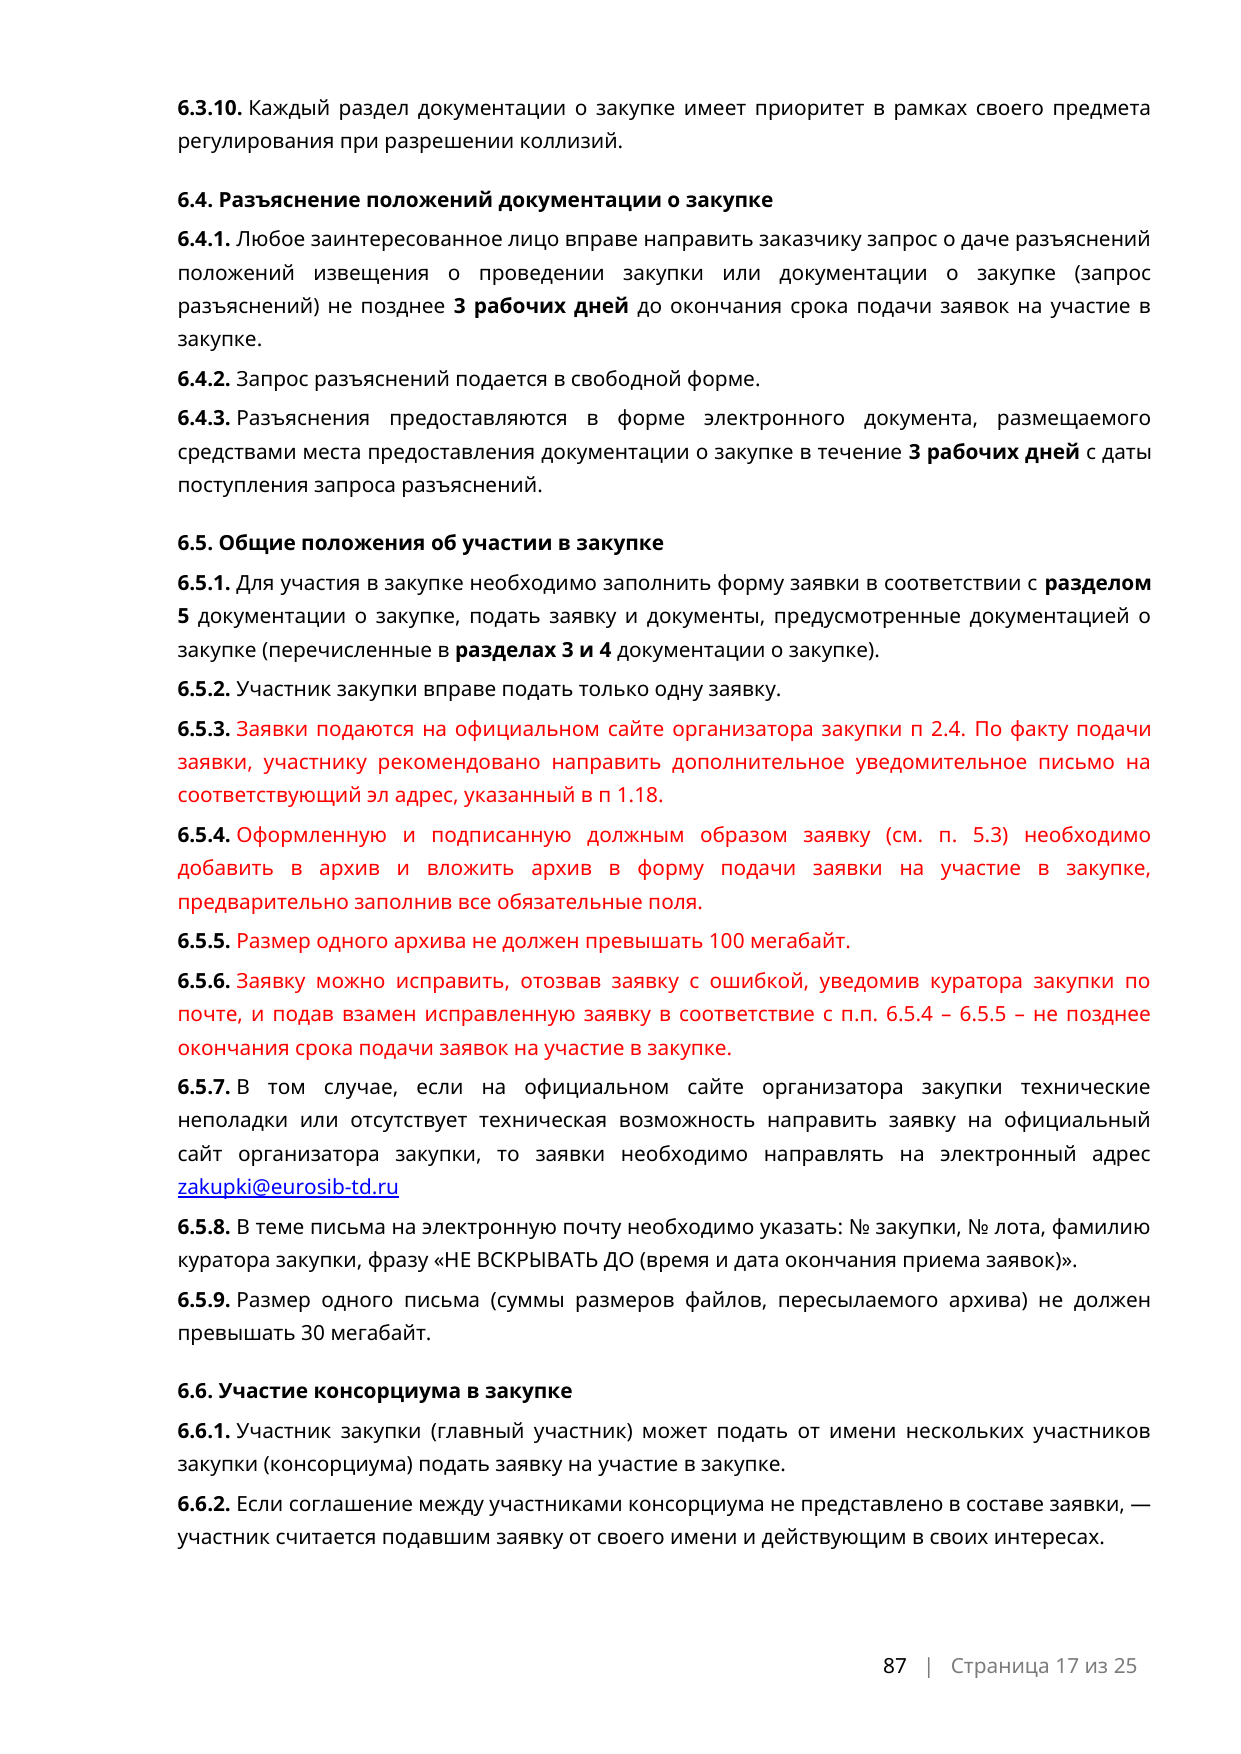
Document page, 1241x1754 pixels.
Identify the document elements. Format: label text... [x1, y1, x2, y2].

text Размер одного письма (суммы размеров файлов, пересылаемого архива) не должен превышать 30 мегабайт. [177, 1280, 1152, 1347]
text Оформленную и подписанную должным образом заявку (см. п. 5.3) необходимо добавить в архив и вложить архив в форму подачи заявки на участие в закупке, предварительно заполнив все обязательные поля. [177, 816, 1152, 916]
text Размер одного архива не должен превышать 100 мегабайт. [177, 922, 1152, 955]
text В теме письма на электронную почту необходимо указать: № закупки, № лота, фамилию куратора закупки, фразу «НЕ ВСКРЫВАТЬ ДО (время и дата окончания приема заявок)». [177, 1207, 1152, 1274]
text Участник закупки вправе подать только одну заявку. [177, 670, 1152, 703]
text Каждый раздел документации о закупке имеет приоритет в рамках своего предмета регулирования при разрешении коллизий. [177, 89, 1152, 155]
text Для участия в закупке необходимо заполнить форму заявки в соответствии с разделом 5 документации о закупке, подать заявку и документы, предусмотренные документацией о закупке (перечисленные в разделах 3 и 4 документации о закупке). [177, 564, 1152, 664]
text Разъяснение положений документации о закупке [177, 180, 1152, 214]
text По факту подачи заявки, участнику рекомендовано направить дополнительное уведомительное письмо на соответствующий эл адрес, указанный в п 1.18. [177, 709, 1152, 809]
text Участие консорциума в закупке [177, 1372, 1152, 1405]
text В том случае, если на официальном сайте организатора закупки технические неполадки или отсутствует техническая возможность направить заявку на официальный сайт организатора закупки, то заявки необходимо направлять на электронный адрес zakupki@eurosib-td.ru [177, 1068, 1152, 1201]
text Любое заинтересованное лицо вправе направить заказчику запрос о даче разъяснений положений извещения о проведении закупки или документации о закупке (запрос разъяснений) не позднее 3 рабочих дней до окончания срока подачи заявок на участие в закупке. [177, 220, 1152, 353]
text Общие положения об участии в закупке [177, 524, 1152, 557]
text Разъяснения предоставляются в форме электронного документа, размещаемого средствами места предоставления документации о закупке в течение 3 рабочих дней с даты поступления запроса разъяснений. [177, 399, 1152, 499]
text Если соглашение между участниками консорциума не представлено в составе заявки, — участник считается подавшим заявку от своего имени и действующим в своих интересах. [177, 1484, 1152, 1551]
text Участник закупки (главный участник) может подать от имени нескольких участников закупки (консорциума) подать заявку на участие в закупке. [177, 1412, 1152, 1478]
text Запрос разъяснений подается в свободной форме. [177, 359, 1152, 393]
text Заявку можно исправить, отозвав заявку с ошибкой, уведомив куратора закупки по почте, и подав взамен исправленную заявку в соответствие с п.п. 6.5.4 – 6.5.5 – не позднее окончания срока подачи заявок на участие в закупке. [177, 962, 1152, 1062]
